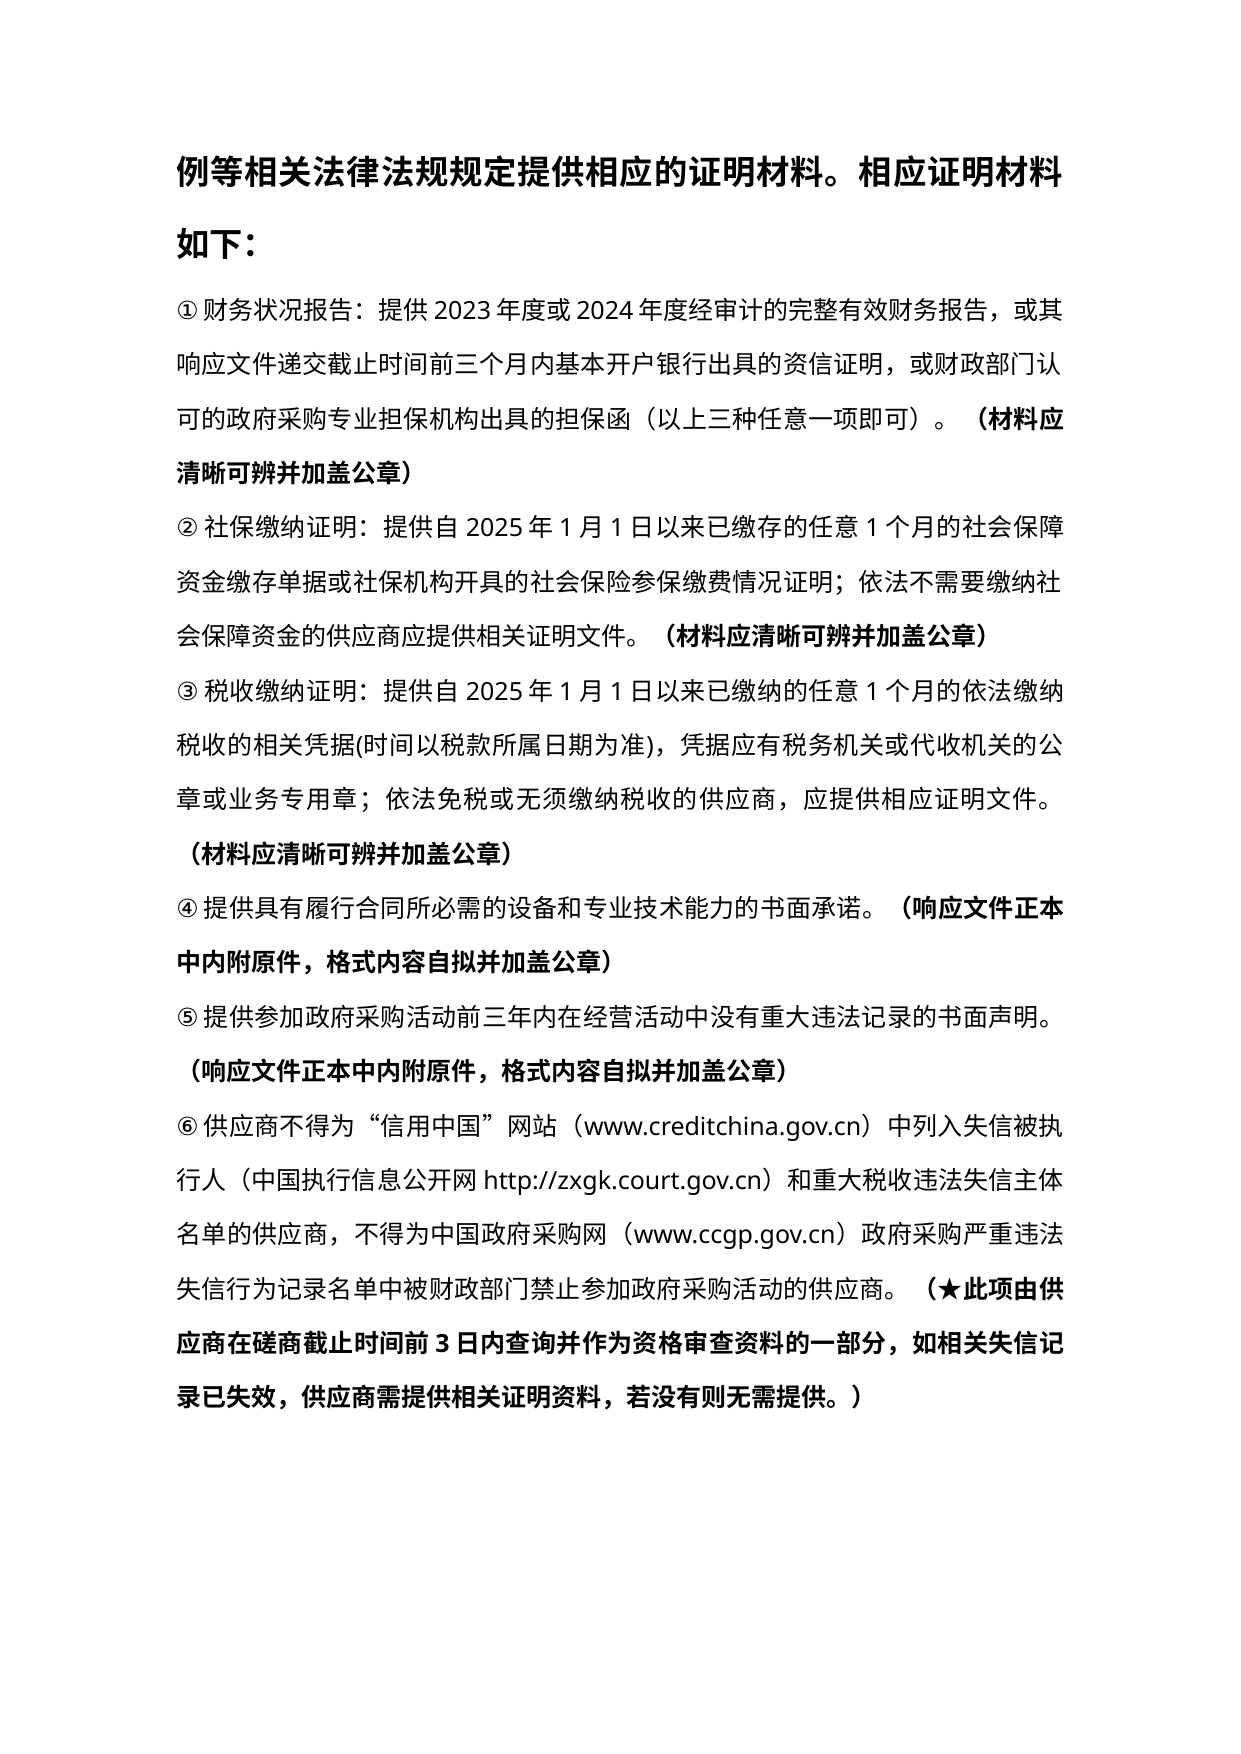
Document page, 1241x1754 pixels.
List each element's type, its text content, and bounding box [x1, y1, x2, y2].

list ⑥供应商不得为“信用中国”网站（www.creditchina.gov.cn）中列入失信被执行人（中国执行信息公开网http://zxgk.court.gov.cn）和重大税收违法失信主体名单的供应商，不得为中国政府采购网（www.ccgp.gov.cn）政府采购严重违法失信行为记录名单中被财政部门禁止参加政府采购活动的供应商。（★此项由供应商在磋商截止时间前3日内查询并作为资格审查资料的一部分，如相关失信记录已失效，供应商需提供相关证明资料，若没有则无需提供。） [176, 1106, 1064, 1414]
text ①财务状况报告：提供2023年度或2024年度经审计的完整有效财务报告，或其响应文件递交截止时间前三个月内基本开户银行出具的资信证明，或财政部门认可的政府采购专业担保机构出具的担保函（以上三种任意一项即可）。（材料应清晰可辨并加盖公章） ②社保缴纳证明：提供自2025年1月1日以来已缴存的任意1个月的社会保障资金缴存单据或社保机构开具的社会保险参保缴费情况证明；依法不需要缴纳社会保障资金的供应商应提供相关证明文件。（材料应清晰可辨并加盖公章） ③税收缴纳证明：提供自2025年1月1日以来已缴纳的任意1个月的依法缴纳税收的相关凭据(时间以税款所属日期为准)，凭据应有税务机关或代收机关的公章或业务专用章；依法免税或无须缴纳税收的供应商，应提供相应证明文件。（材料应清晰可辨并加盖公章） ④提供具有履行合同所必需的设备和专业技术能力的书面承诺。（响应文件正本中内附原件，格式内容自拟并加盖公章） [176, 290, 1064, 979]
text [176, 194, 1064, 266]
text ⑤提供参加政府采购活动前三年内在经营活动中没有重大违法记录的书面声明。（响应文件正本中内附原件，格式内容自拟并加盖公章） [176, 997, 1064, 1088]
